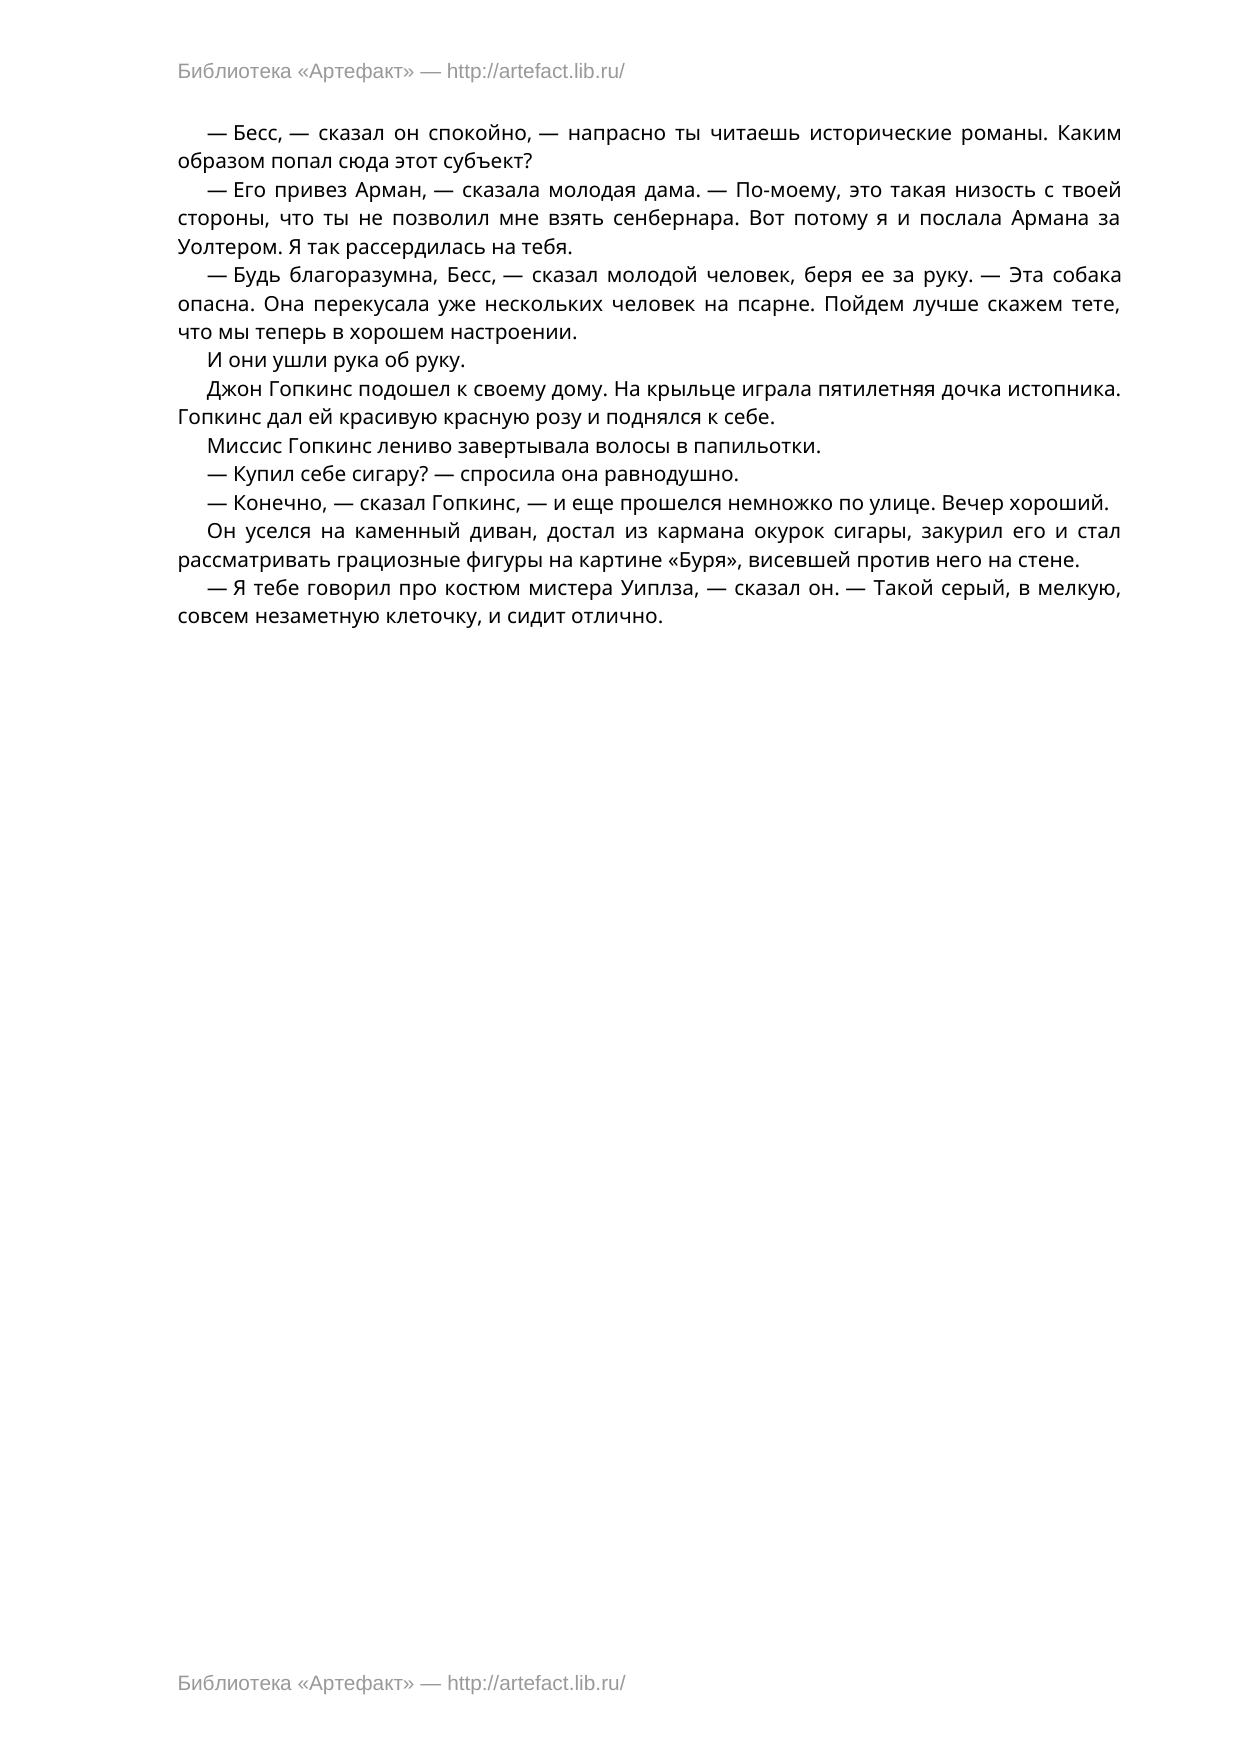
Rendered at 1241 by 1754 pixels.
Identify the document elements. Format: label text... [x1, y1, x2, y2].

text — Будь благоразумна, Бесс, — сказал молодой человек, беря ее за руку. — Эта собака опасна. Она перекусала уже нескольких человек на псарне. Пойдем лучше скажем тете, что мы теперь в хорошем настроении. [177, 260, 1122, 346]
text — Его привез Арман, — сказала молодая дама. — По-моему, это такая низость с твоей стороны, что ты не позволил мне взять сенбернара. Вот потому я и послала Армана за Уолтером. Я так рассердилась на тебя. [177, 175, 1122, 260]
text Он уселся на каменный диван, достал из кармана окурок сигары, закурил его и стал рассматривать грациозные фигуры на картине «Буря», висевшей против него на стене. [177, 516, 1122, 573]
text — Я тебе говорил про костюм мистера Уиплза, — сказал он. — Такой серый, в мелкую, совсем незаметную клеточку, и сидит отлично. [177, 573, 1122, 630]
text И они ушли рука об руку. [177, 346, 1122, 374]
text — Конечно, — сказал Гопкинс, — и еще прошелся немножко по улице. Вечер хороший. [177, 488, 1122, 516]
text Миссис Гопкинс лениво завертывала волосы в папильотки. [177, 431, 1122, 459]
text — Купил себе сигару? — спросила она равнодушно. [177, 459, 1122, 488]
text — Бесс, — сказал он спокойно, — напрасно ты читаешь исторические романы. Каким образом попал сюда этот субъект? [177, 118, 1122, 175]
text Джон Гопкинс подошел к своему дому. На крыльце играла пятилетняя дочка истопника. Гопкинс дал ей красивую красную розу и поднялся к себе. [177, 374, 1122, 431]
